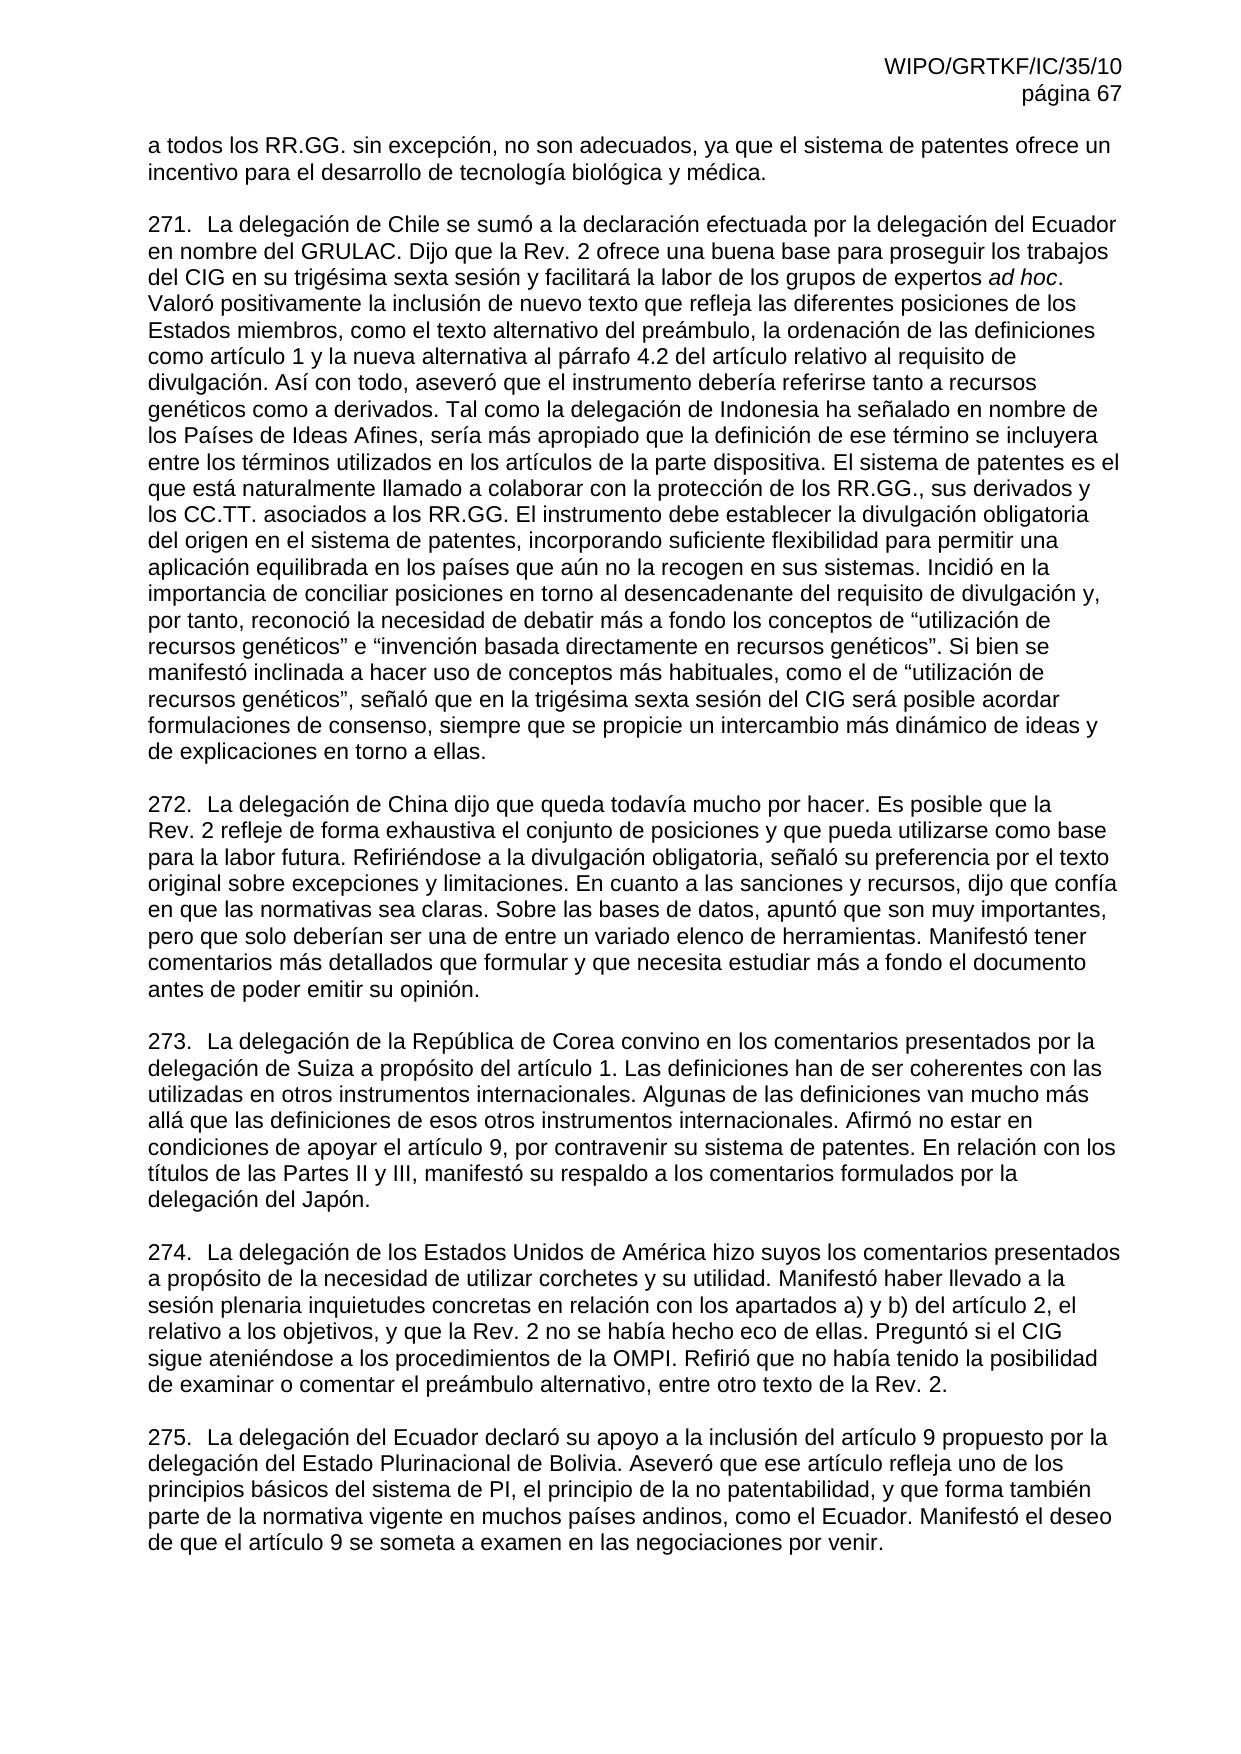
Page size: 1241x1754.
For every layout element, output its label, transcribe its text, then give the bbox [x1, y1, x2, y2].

list La delegación de Chile se sumó a la declaración efectuada por la delegación del Ecuador en nombre del GRULAC. Dijo que la Rev. 2 ofrece una buena base para proseguir los trabajos del CIG en su trigésima sexta sesión y facilitará la labor de los grupos de expertos ad hoc. Valoró positivamente la inclusión de nuevo texto que refleja las diferentes posiciones de los Estados miembros, como el texto alternativo del preámbulo, la ordenación de las definiciones como artículo 1 y la nueva alternativa al párrafo 4.2 del artículo relativo al requisito de divulgación. Así con todo, aseveró que el instrumento debería referirse tanto a recursos genéticos como a derivados. Tal como la delegación de Indonesia ha señalado en nombre de los Países de Ideas Afines, sería más apropiado que la definición de ese término se incluyera entre los términos utilizados en los artículos de la parte dispositiva. El sistema de patentes es el que está naturalmente llamado a colaborar con la protección de los RR.GG., sus derivados y los CC.TT. asociados a los RR.GG. El instrumento debe establecer la divulgación obligatoria del origen en el sistema de patentes, incorporando suficiente flexibilidad para permitir una aplicación equilibrada en los países que aún no la recogen en sus sistemas. Incidió en la importancia de conciliar posiciones en torno al desencadenante del requisito de divulgación y, por tanto, reconoció la necesidad de debatir más a fondo los conceptos de “utilización de recursos genéticos” e “invención basada directamente en recursos genéticos”. Si bien se manifestó inclinada a hacer uso de conceptos más habituales, como el de “utilización de recursos genéticos”, señaló que en la trigésima sexta sesión del CIG será posible acordar formulaciones de consenso, siempre que se propicie un intercambio más dinámico de ideas y de explicaciones en torno a ellas. [148, 211, 1122, 765]
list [148, 132, 1122, 185]
list La delegación de los Estados Unidos de América hizo suyos los comentarios presentados a propósito de la necesidad de utilizar corchetes y su utilidad. Manifestó haber llevado a la sesión plenaria inquietudes concretas en relación con los apartados a) y b) del artículo 2, el relativo a los objetivos, y que la Rev. 2 no se había hecho eco de ellas. Preguntó si el CIG sigue ateniéndose a los procedimientos de la OMPI. Refirió que no había tenido la posibilidad de examinar o comentar el preámbulo alternativo, entre otro texto de la Rev. 2. [148, 1239, 1122, 1397]
list La delegación de China dijo que queda todavía mucho por hacer. Es posible que la Rev. 2 refleje de forma exhaustiva el conjunto de posiciones y que pueda utilizarse como base para la labor futura. Refiriéndose a la divulgación obligatoria, señaló su preferencia por el texto original sobre excepciones y limitaciones. En cuanto a las sanciones y recursos, dijo que confía en que las normativas sea claras. Sobre las bases de datos, apuntó que son muy importantes, pero que solo deberían ser una de entre un variado elenco de herramientas. Manifestó tener comentarios más detallados que formular y que necesita estudiar más a fondo el documento antes de poder emitir su opinión. [148, 791, 1122, 1002]
list La delegación de la República de Corea convino en los comentarios presentados por la delegación de Suiza a propósito del artículo 1. Las definiciones han de ser coherentes con las utilizadas en otros instrumentos internacionales. Algunas de las definiciones van mucho más allá que las definiciones de esos otros instrumentos internacionales. Afirmó no estar en condiciones de apoyar el artículo 9, por contravenir su sistema de patentes. En relación con los títulos de las Partes II y III, manifestó su respaldo a los comentarios formulados por la delegación del Japón. [148, 1028, 1122, 1213]
list La delegación del Ecuador declaró su apoyo a la inclusión del artículo 9 propuesto por la delegación del Estado Plurinacional de Bolivia. Aseveró que ese artículo refleja uno de los principios básicos del sistema de PI, el principio de la no patentabilidad, y que forma también parte de la normativa vigente en muchos países andinos, como el Ecuador. Manifestó el deseo de que el artículo 9 se someta a examen en las negociaciones por venir. [148, 1423, 1122, 1555]
